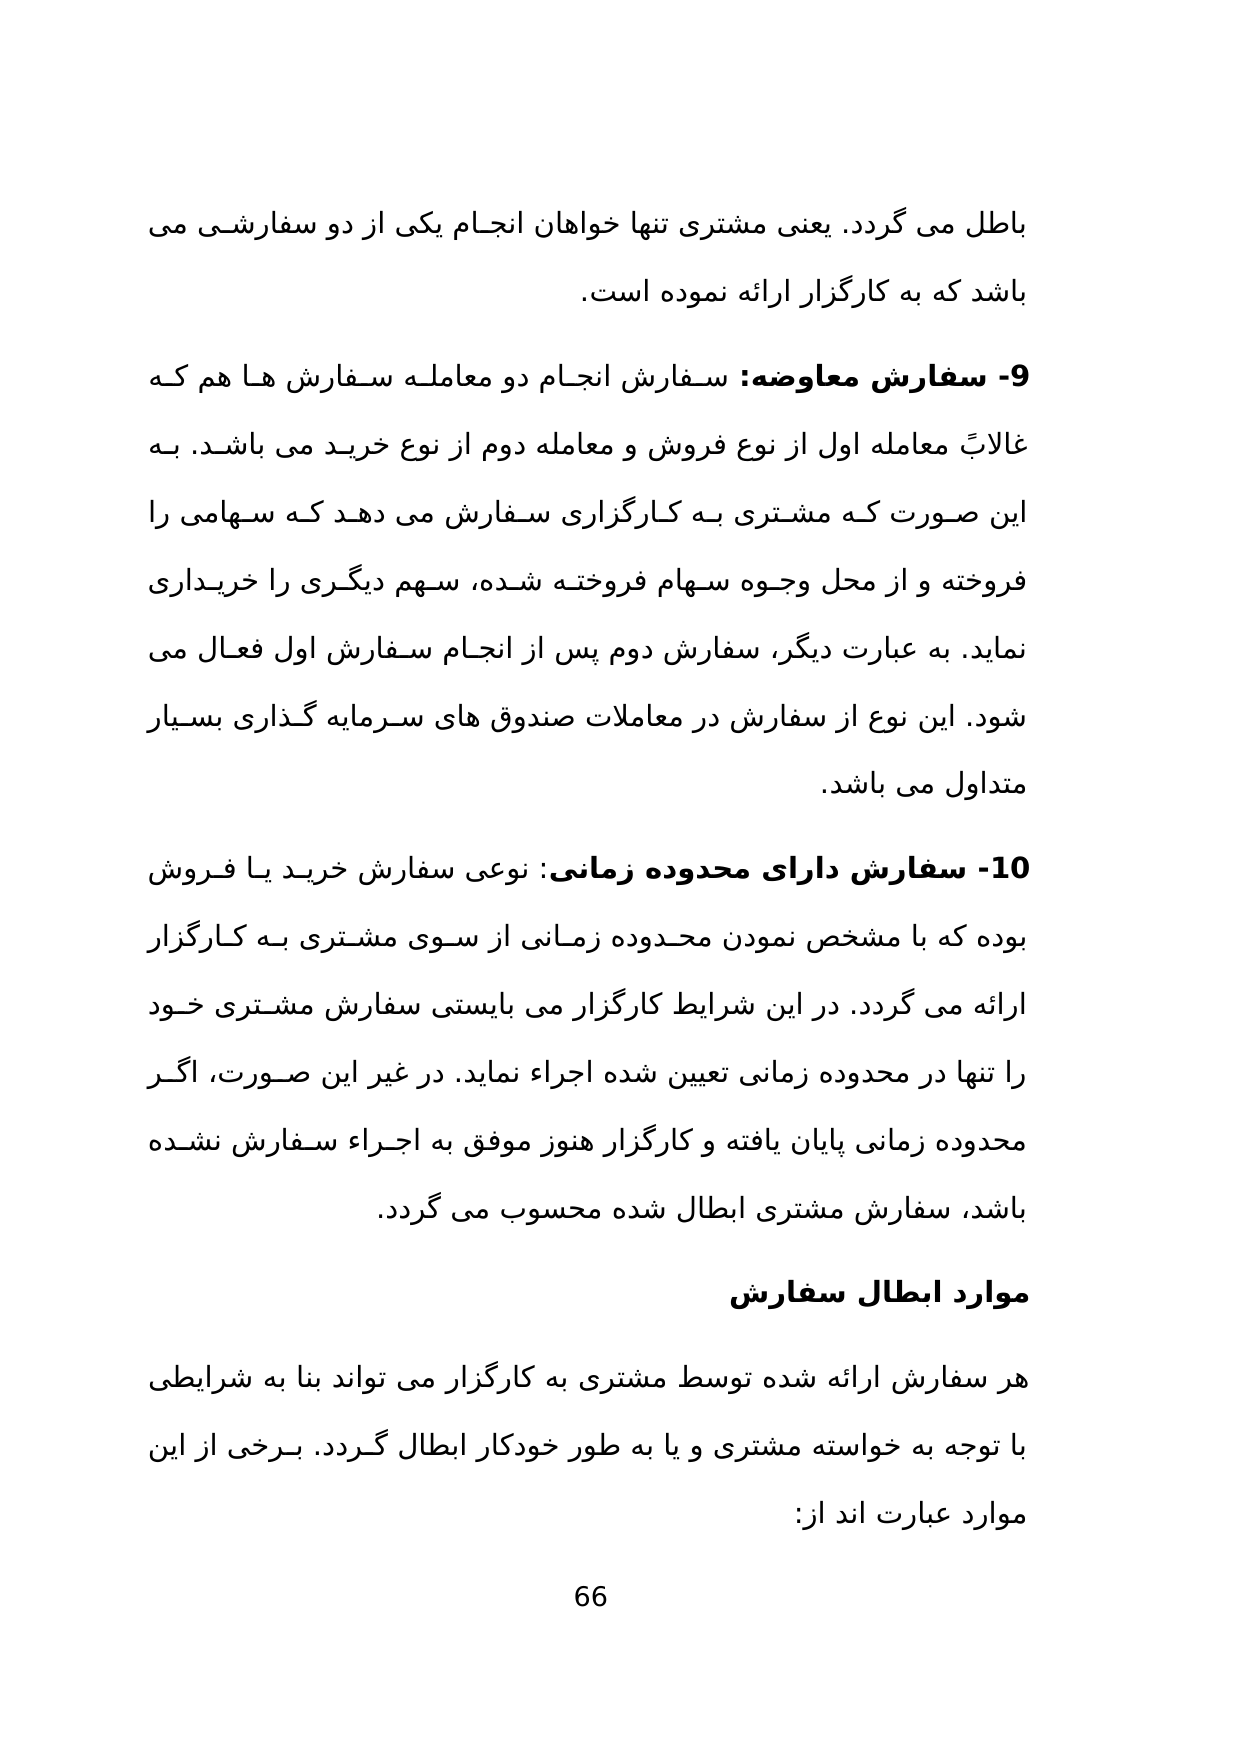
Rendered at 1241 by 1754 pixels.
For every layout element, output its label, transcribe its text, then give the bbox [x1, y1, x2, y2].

text 9- سفارش معاوضه: سفارش انجام دو معامله سفارش ها هم که غالابً معامله اول از نوع فروش و معامله دوم از نوع خرید می باشد. به این صورت که مشتری به کارگزاری سفارش می دهد که سهامی را فروخته و از محل وجوه سهام فروخته شده، سهم دیگری را خریداری نماید. به عبارت دیگر، سفارش دوم پس از انجام سفارش اول فعال می شود. این نوع از سفارش در معاملات صندوق های سرمایه گذاری بسیار متداول می باشد. [148, 359, 1031, 801]
text هر سفارش ارائه شده توسط مشتری به کارگزار می تواند بنا به شرایطی با توجه به خواسته مشتری و یا به طور خودکار ابطال گردد. برخی از این موارد عبارت اند از: [148, 1360, 1031, 1530]
text 10- سفارش دارای محدوده زمانی: نوعی سفارش خرید یا فروش بوده که با مشخص نمودن محدوده زمانی از سوی مشتری به کارگزار ارائه می گردد. در این شرایط کارگزار می بایستی سفارش مشتری خود را تنها در محدوده زمانی تعیین شده اجراء نماید. در غیر این صورت، اگر محدوده زمانی پایان یافته و کارگزار هنوز موفق به اجراء سفارش نشده باشد، سفارش مشتری ابطال شده محسوب می گردد. [148, 851, 1031, 1225]
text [148, 207, 1031, 309]
text موارد ابطال سفارش [148, 1276, 1031, 1309]
